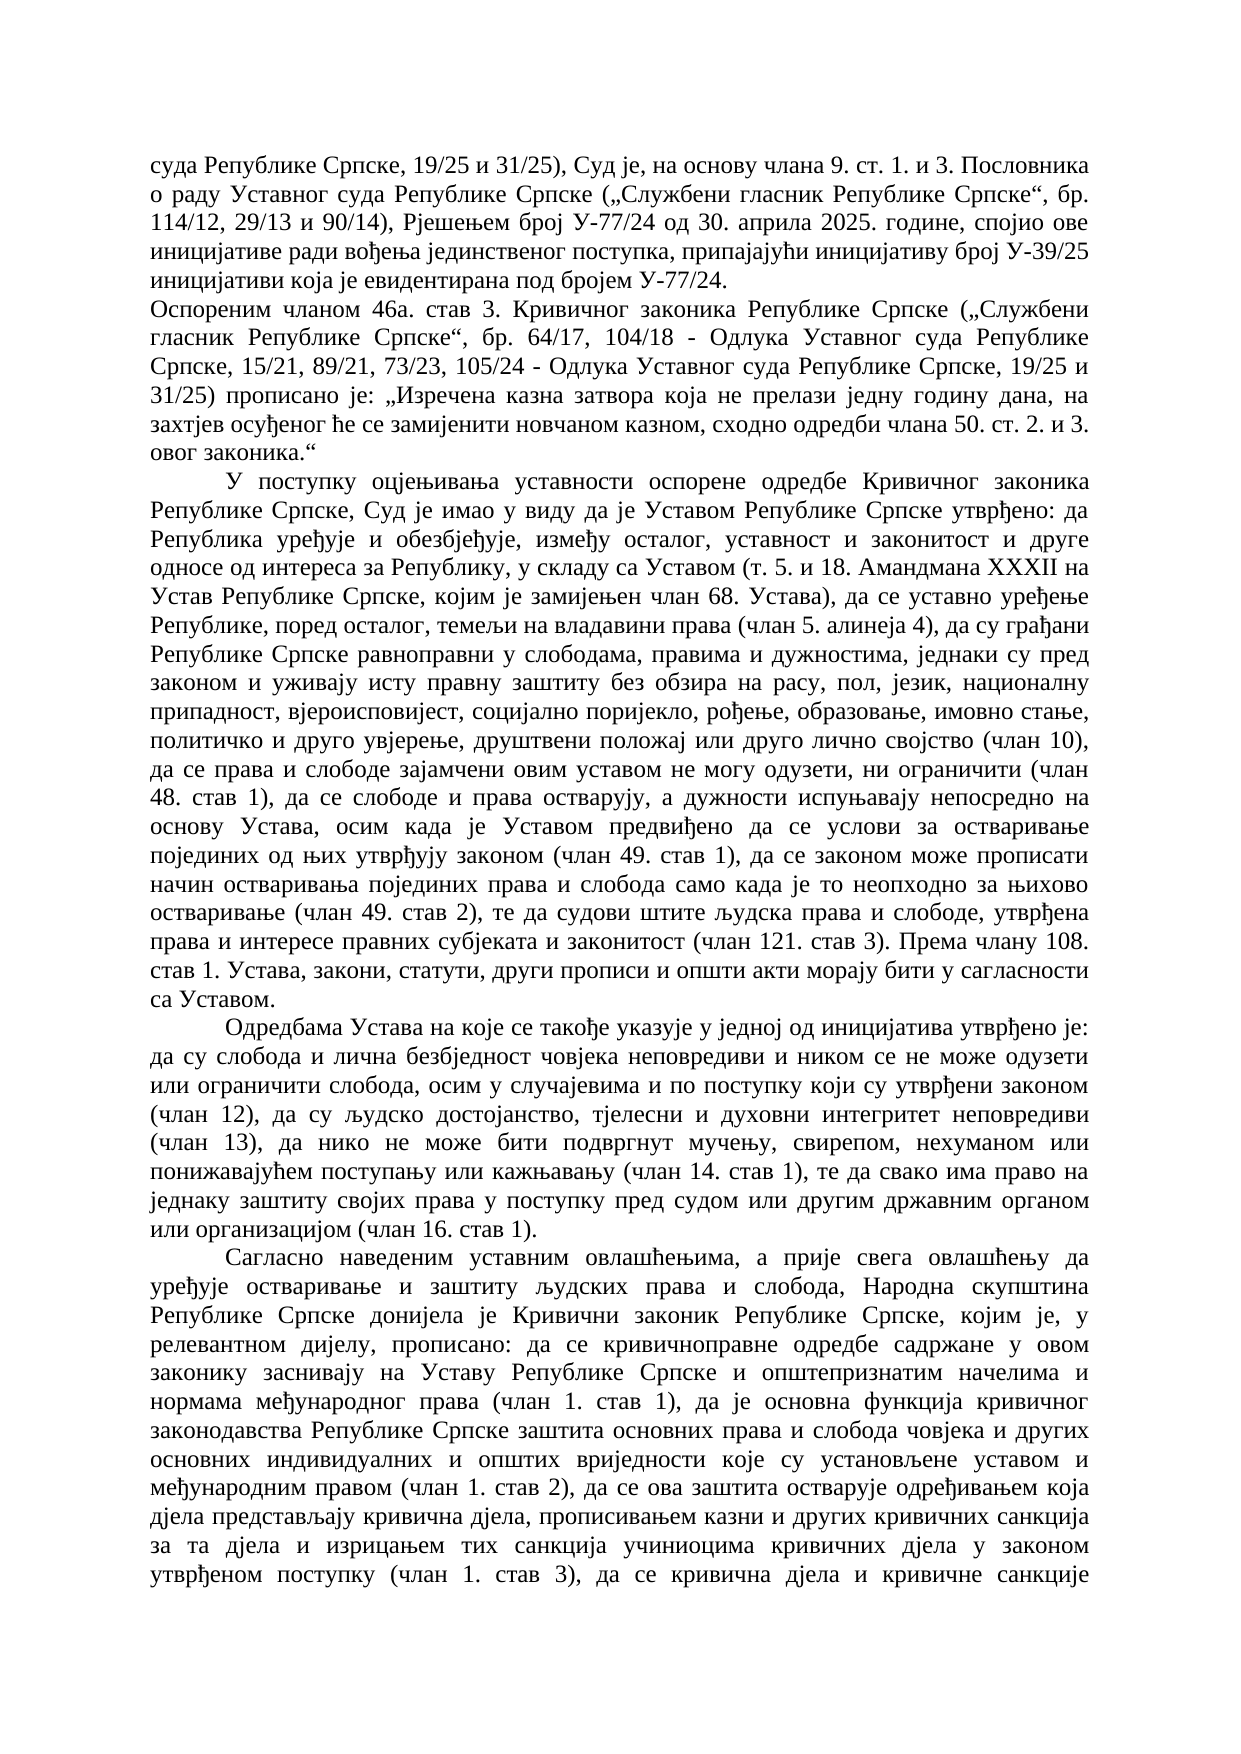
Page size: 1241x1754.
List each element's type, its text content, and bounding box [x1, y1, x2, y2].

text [150, 150, 1090, 294]
text Одредбама Устава на које се такође указује у једној од иницијатива утврђено је: да су слобода и лична безбједност човјека неповредиви и ником се не може одузети или ограничити слобода, осим у случајевима и по поступку који су утврђени законом (члан 12), да су људско достојанство, тјелесни и духовни интегритет неповредиви (члан 13), да нико не може бити подвргнут мучењу, свирепом, нехуманом или понижавајућем поступању или кажњавању (члан 14. став 1), те да свако има право на једнаку заштиту својих права у поступку пред судом или другим државним органом или организацијом (члан 16. став 1). [150, 1012, 1090, 1242]
text Оспореним чланом 46а. став 3. Кривичног законика Републике Српске („Службени гласник Републике Српске“, бр. 64/17, 104/18 - Одлука Уставног суда Републике Српске, 15/21, 89/21, 73/23, 105/24 - Одлука Уставног суда Републике Српске, 19/25 и 31/25) прописано је: „Изречена казна затвора која не прелази једну годину дана, на захтјев осуђеног ће се замијенити новчаном казном, сходно одредби члана 50. ст. 2. и 3. овог законика.“ [150, 294, 1090, 466]
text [150, 1242, 1090, 1587]
text У поступку оцјењивања уставности оспорене одредбе Кривичног законика Републике Српске, Суд је имао у виду да је Уставом Републике Српске утврђено: да Република уређује и обезбјеђује, између осталог, уставност и законитост и друге односе од интереса за Републику, у складу са Уставом (т. 5. и 18. Амандмана XXXII на Устав Републике Српске, којим је замијењен члан 68. Устава), да се уставно уређење Републике, поред осталог, темељи на владавини права (члан 5. алинеја 4), да су грађани Републике Српске равноправни у слободама, правима и дужностима, једнаки су пред законом и уживају исту правну заштиту без обзира на расу, пол, језик, националну припадност, вјероисповијест, социјално поријекло, рођење, образовање, имовно стање, политичко и друго увјерење, друштвени положај или друго лично својство (члан 10), да се права и слободе зајамчени овим уставом не могу одузети, ни ограничити (члан 48. став 1), да се слободе и права остварују, а дужности испуњавају непосредно на основу Устава, осим када је Уставом предвиђено да се услови за остваривање појединих од њих утврђују законом (члан 49. став 1), да се законом може прописати начин остваривања појединих права и слобода само када је то неопходно за њихово остваривање (члан 49. став 2), те да судови штите људска права и слободе, утврђена права и интересе правних субјеката и законитост (члан 121. став 3). Према члану 108. став 1. Устава, закони, статути, други прописи и општи акти морају бити у сагласности са Уставом. [150, 466, 1090, 1012]
